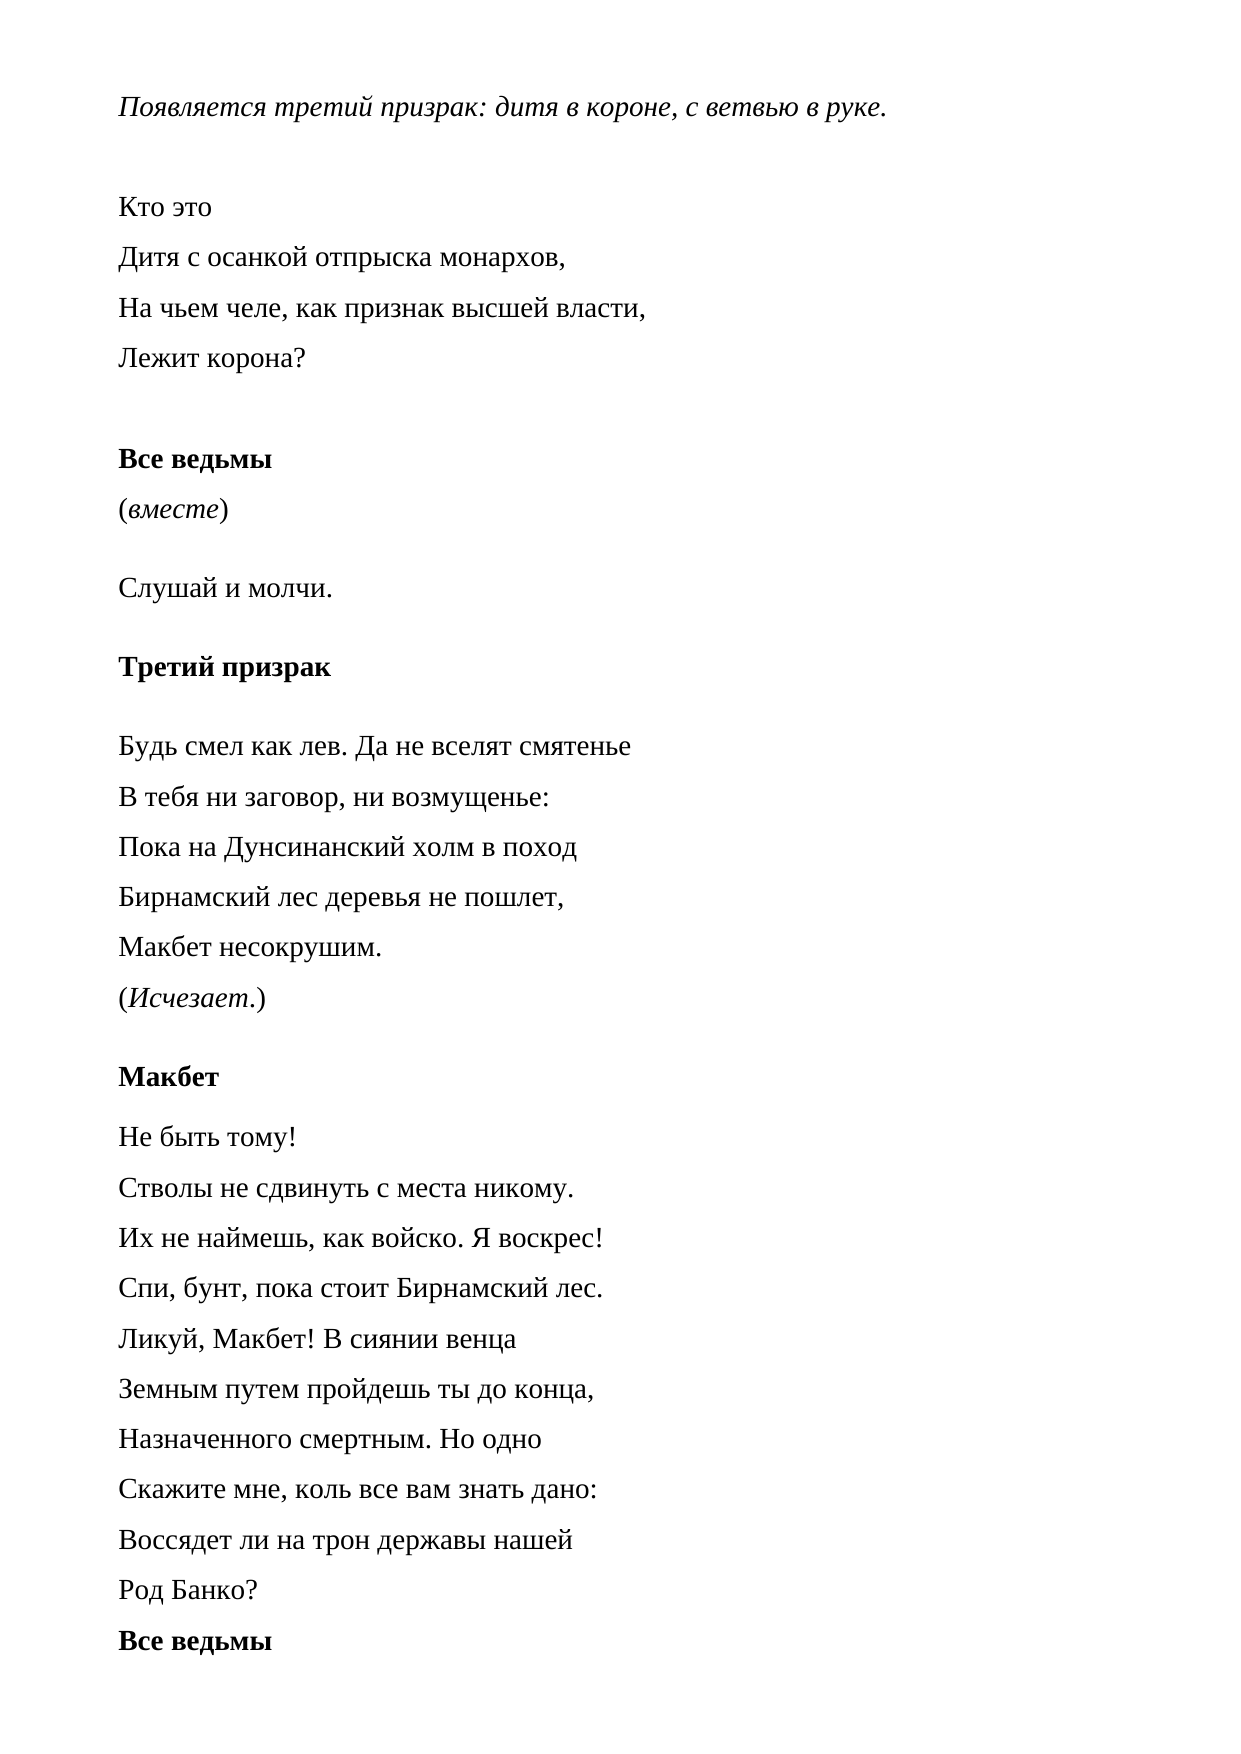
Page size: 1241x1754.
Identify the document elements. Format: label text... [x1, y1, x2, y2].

text Появляется третий призрак: дитя в короне, с ветвью в руке. [118, 89, 1152, 122]
text Дитя с осанкой отпрыска монархов, [118, 239, 1152, 273]
text Макбет несокрушим. [118, 929, 1152, 963]
text Не быть тому! [118, 1119, 1152, 1153]
text Спи, бунт, пока стоит Бирнамский лес. [118, 1270, 1152, 1304]
text Будь смел как лев. Да не вселят смятенье [118, 728, 1152, 762]
text Макбет [118, 1059, 1152, 1092]
text Земным путем пройдешь ты до конца, [118, 1371, 1152, 1404]
text Назначенного смертным. Но одно [118, 1421, 1152, 1455]
text В тебя ни заговор, ни возмущенье: [118, 779, 1152, 812]
text Кто это [118, 189, 1152, 223]
text Род Банко? [118, 1572, 1152, 1606]
text Лежит корона? [118, 340, 1152, 374]
text Пока на Дунсинанский холм в поход [118, 829, 1152, 862]
text Третий призрак [118, 649, 1152, 683]
text Скажите мне, коль все вам знать дано: [118, 1472, 1152, 1505]
text (Исчезает.) [118, 980, 1152, 1013]
text Ликуй, Макбет! В сиянии венца [118, 1321, 1152, 1354]
text Их не наймешь, как войско. Я воскрес! [118, 1220, 1152, 1254]
text На чьем челе, как признак высшей власти, [118, 290, 1152, 323]
text Бирнамский лес деревья не пошлет, [118, 879, 1152, 913]
text Воссядет ли на трон державы нашей [118, 1522, 1152, 1556]
text Все ведьмы [118, 441, 1152, 474]
text (вместе) [118, 491, 1152, 525]
text Стволы не сдвинуть с места никому. [118, 1170, 1152, 1203]
text Слушай и молчи. [118, 570, 1152, 604]
text Все ведьмы [118, 1623, 1152, 1656]
